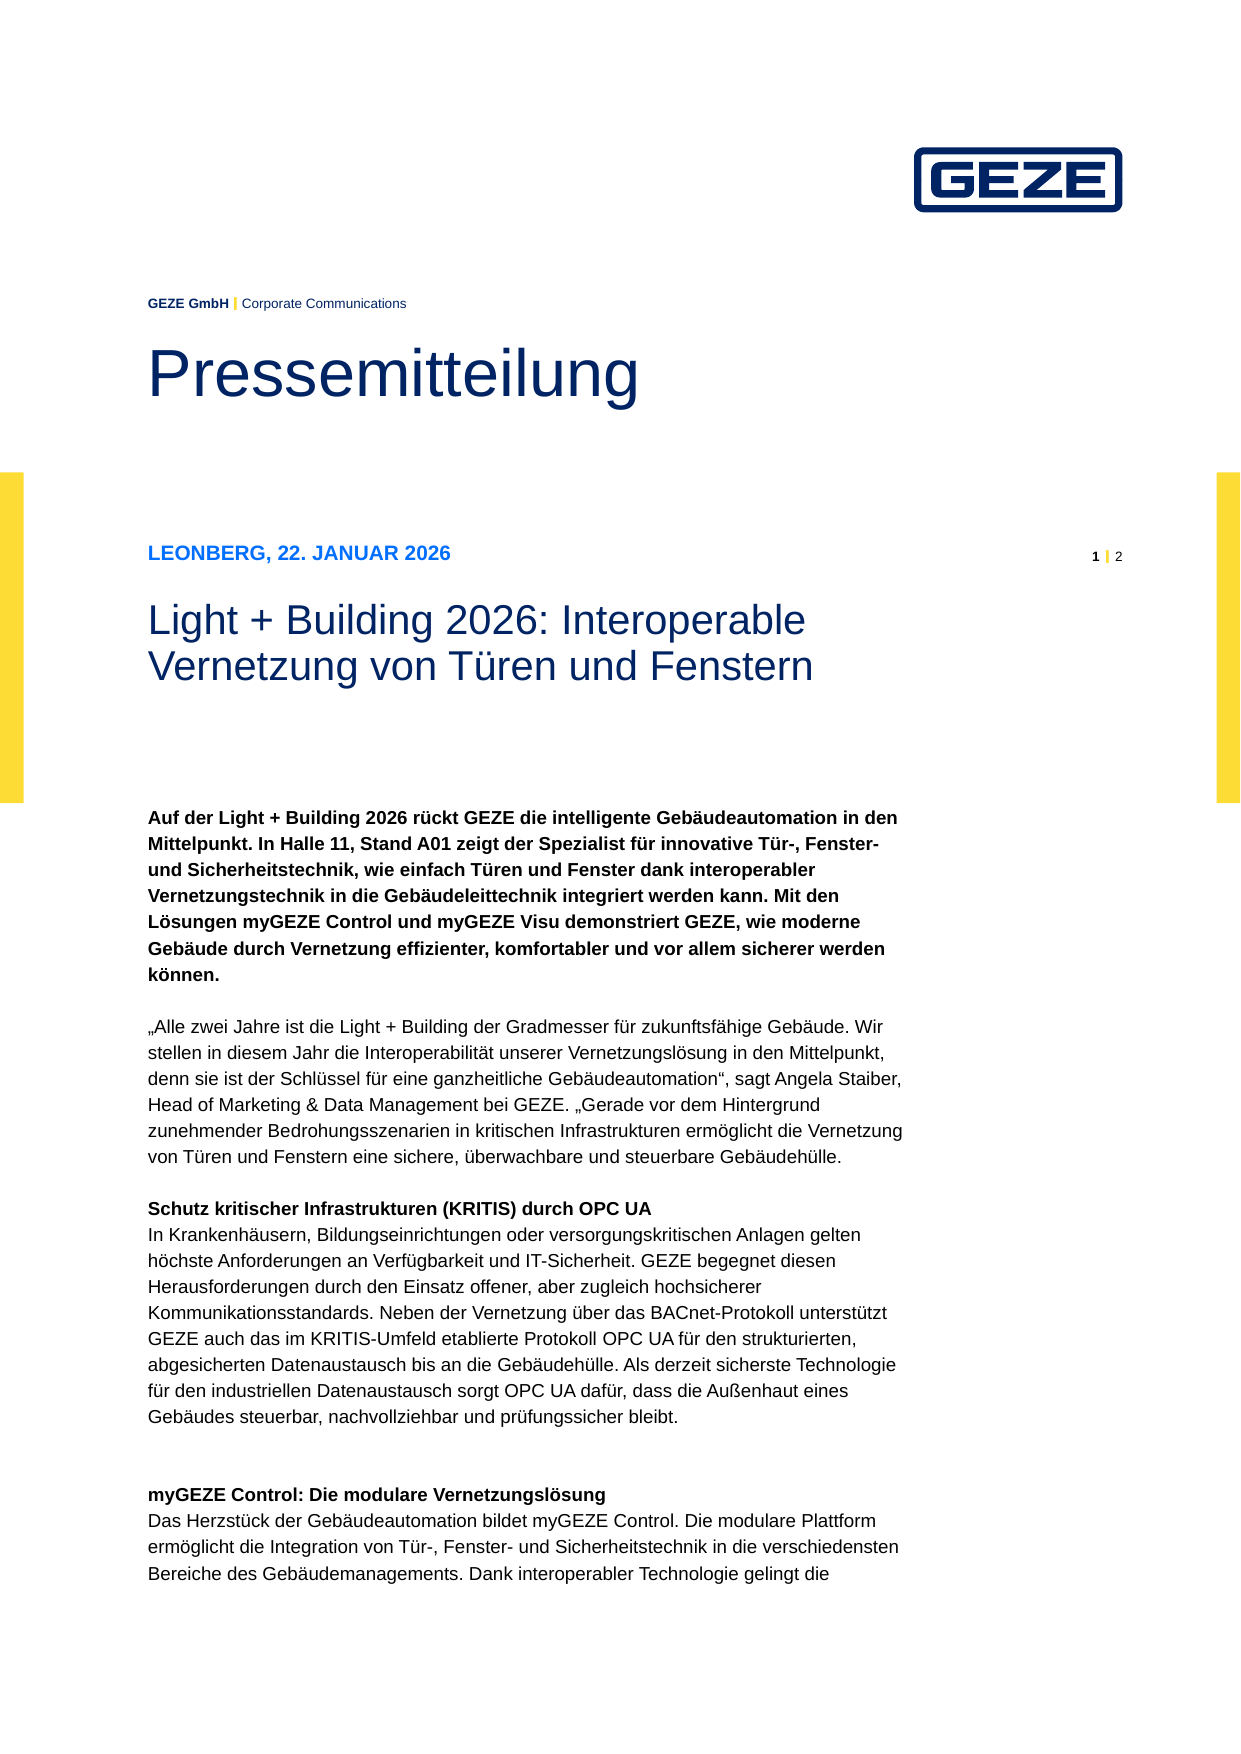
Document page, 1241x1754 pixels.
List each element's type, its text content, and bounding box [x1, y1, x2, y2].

text Auf der Light + Building 2026 rückt GEZE die intelligente Gebäudeautomation in den Mittelpunkt. In Halle 11, Stand A01 zeigt der Spezialist für innovative Tür-, Fenster- und Sicherheitstechnik, wie einfach Türen und Fenster dank interoperabler Vernetzungstechnik in die Gebäudeleittechnik integriert werden kann. Mit den Lösungen myGEZE Control und myGEZE Visu demonstriert GEZE, wie moderne Gebäude durch Vernetzung effizienter, komfortabler und vor allem sicherer werden können. [148, 803, 915, 985]
table_cell Light + Building 2026: Interoperable Vernetzung von Türen und Fenstern [148, 568, 914, 803]
text In Krankenhäusern, Bildungseinrichtungen oder versorgungskritischen Anlagen gelten höchste Anforderungen an Verfügbarkeit und IT-Sicherheit. GEZE begegnet diesen Herausforderungen durch den Einsatz offener, aber zugleich hochsicherer Kommunikationsstandards. Neben der Vernetzung über das BACnet-Protokoll unterstützt GEZE auch das im KRITIS-Umfeld etablierte Protokoll OPC UA für den strukturierten, abgesicherten Datenaustausch bis an die Gebäudehülle. Als derzeit sicherste Technologie für den industriellen Datenaustausch sorgt OPC UA dafür, dass die Außenhaut eines Gebäudes steuerbar, nachvollziehbar und prüfungssicher bleibt. [148, 1219, 915, 1428]
table_header Leonberg, [148, 538, 914, 567]
text myGEZE Control: Die modulare Vernetzungslösung [148, 1480, 915, 1506]
text Schutz kritischer Infrastrukturen (KRITIS) durch OPC UA [148, 1193, 915, 1219]
text „Alle zwei Jahre ist die Light + Building der Gradmesser für zukunftsfähige Gebäude. Wir stellen in diesem Jahr die Interoperabilität unserer Vernetzungslösung in den Mittelpunkt, denn sie ist der Schlüssel für eine ganzheitliche Gebäudeautomation“, sagt Angela Staiber, Head of Marketing & Data Management bei GEZE. „Gerade vor dem Hintergrund zunehmender Bedrohungsszenarien in kritischen Infrastrukturen ermöglicht die Vernetzung von Türen und Fenstern eine sichere, überwachbare und steuerbare Gebäudehülle. [148, 1011, 915, 1167]
text Das Herzstück der Gebäudeautomation bildet myGEZE Control. Die modulare Plattform ermöglicht die Integration von Tür-, Fenster- und Sicherheitstechnik in die verschiedensten Bereiche des Gebäudemanagements. Dank interoperabler Technologie gelingt die Anbindung an herstellerneutrale Gebäudeleittechnik-, Gefahrenmanagement- und CAFM-Systeme. Das erleichtert Elektrofachplanern die Projektierung und Inbetriebnahme erheblich. So lassen sich beispielsweise komplexe Anforderungen beim Brandschutz oder der Fluchtwegesicherheit optimal umsetzen. [148, 1506, 915, 1584]
